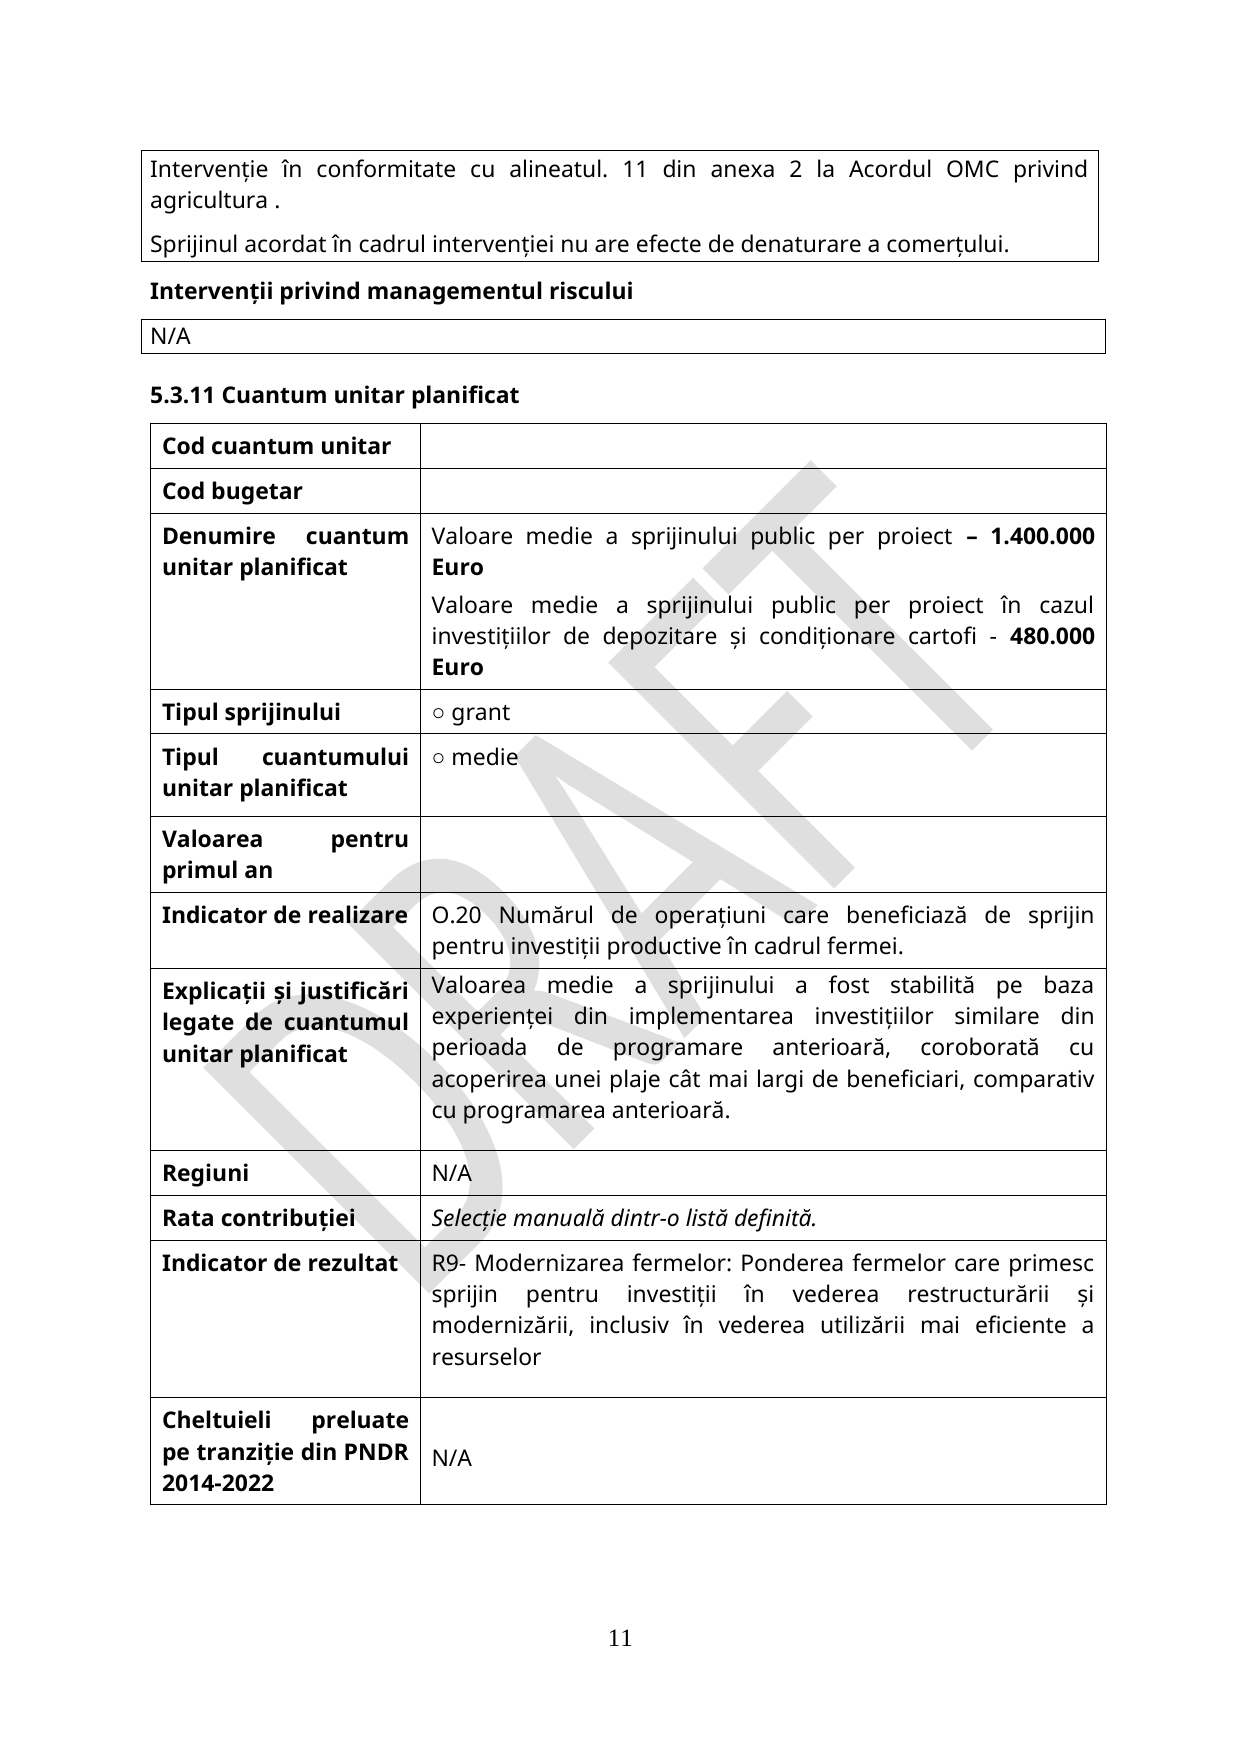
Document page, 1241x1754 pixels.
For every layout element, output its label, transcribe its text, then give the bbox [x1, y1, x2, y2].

table_cell Tipul cuantumului unitar planificat [151, 734, 420, 816]
table_cell Denumire cuantum unitar planificat [151, 514, 420, 688]
table_cell Tipul sprijinului [151, 690, 420, 733]
table_cell Cheltuieli preluate pe tranziție din PNDR 2014-2022 [151, 1398, 420, 1504]
table_cell [421, 817, 1106, 892]
table_cell Valoarea medie a sprijinului a fost stabilită pe baza experienței din implementarea investițiilor similare din perioada de programare anterioară, coroborată cu acoperirea unei plaje cât mai largi de beneficiari, comparativ cu programarea anterioară. [421, 969, 1106, 1150]
text 5.3.11 Cuantum unitar planificat [150, 379, 1090, 410]
table_cell ○ grant [421, 690, 1106, 733]
table_cell N/A [421, 1398, 1106, 1504]
table_cell Indicator de realizare [151, 893, 420, 968]
table_cell Valoare medie a sprijinului public per proiect – 1.400.000 Euro Valoare medie a sprijinului public per proiect în cazul investițiilor de depozitare și condiționare cartofi - 480.000 Euro [421, 514, 1106, 688]
table_cell [421, 469, 1106, 512]
table_cell Regiuni [151, 1151, 420, 1195]
table_cell Explicații și justificări legate de cuantumul unitar planificat [151, 969, 420, 1150]
table_cell Selecție manuală dintr-o listă definită. [421, 1196, 1106, 1239]
text Intervenții privind managementul riscului [150, 275, 1090, 306]
table_cell Rata contribuției [151, 1196, 420, 1239]
table_header [421, 424, 1106, 468]
table_cell Cod bugetar [151, 469, 420, 512]
text N/A [142, 320, 1105, 353]
text Sprijinul acordat în cadrul intervenției nu are efecte de denaturare a comerțului. [142, 225, 1098, 261]
text Intervenție în conformitate cu alineatul. 11 din anexa 2 la Acordul OMC privind agricultura . [142, 151, 1098, 216]
table_cell Valoarea pentru primul an [151, 817, 420, 892]
table_cell N/A [421, 1151, 1106, 1195]
table_cell Indicator de rezultat [151, 1241, 420, 1397]
table_cell O.20 Numărul de operațiuni care beneficiază de sprijin pentru investiții productive în cadrul fermei. [421, 893, 1106, 968]
table_header Cod cuantum unitar [151, 424, 420, 468]
table_cell ○ medie [421, 734, 1106, 816]
table_cell R9- Modernizarea fermelor: Ponderea fermelor care primesc sprijin pentru investiții în vederea restructurării și modernizării, inclusiv în vederea utilizării mai eficiente a resurselor [421, 1241, 1106, 1397]
